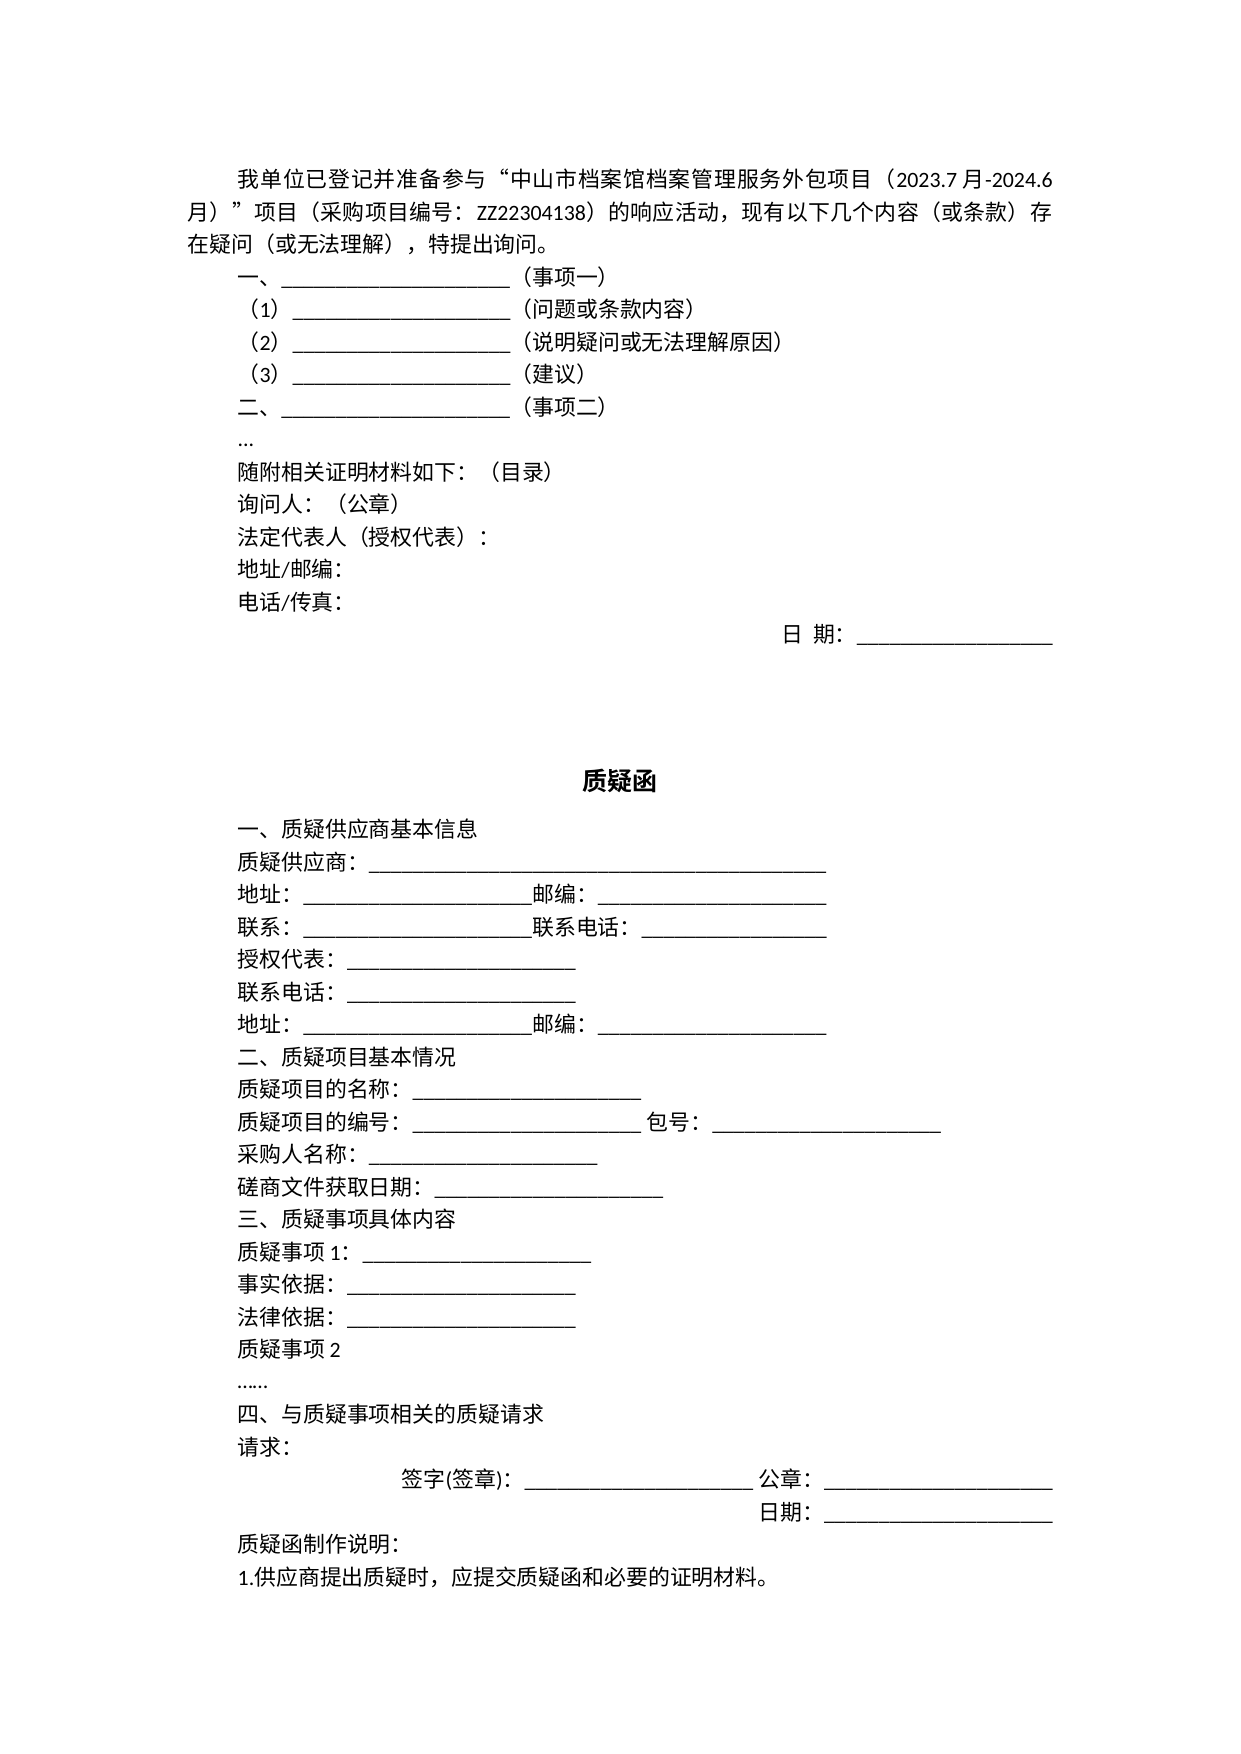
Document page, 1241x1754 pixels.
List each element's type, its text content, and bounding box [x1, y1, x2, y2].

text 一、_____________________（事项一） [187, 259, 1053, 292]
text 采购人名称：_____________________ [187, 1137, 1053, 1169]
text （1）____________________（问题或条款内容） [187, 292, 1053, 324]
text 日期：_____________________ [187, 1494, 1053, 1527]
text 质疑事项2 [187, 1332, 1053, 1364]
text 质疑事项1：_____________________ [187, 1234, 1053, 1267]
text 法律依据：_____________________ [187, 1299, 1053, 1332]
text ... [187, 422, 1053, 454]
text 地址：_____________________邮编：_____________________ [187, 877, 1053, 909]
text 二、_____________________（事项二） [187, 389, 1053, 422]
text 质疑项目的编号：_____________________ 包号：_____________________ [187, 1104, 1053, 1137]
text 我单位已登记并准备参与“中山市档案馆档案管理服务外包项目（2023.7月-2024.6月）”项目（采购项目编号：ZZ22304138）的响应活动，现有以下几个内容（或条款）存在疑问（或无法理解），特提出询问。 [187, 162, 1053, 259]
text 日 期：__________________ [187, 617, 1053, 649]
text 质疑函制作说明： [187, 1527, 1053, 1559]
text 随附相关证明材料如下：（目录） [187, 454, 1053, 487]
text 请求： [187, 1429, 1053, 1462]
text 质疑函 [187, 747, 1053, 812]
text 一、质疑供应商基本信息 [187, 812, 1053, 844]
text 地址/邮编： [187, 552, 1053, 584]
text 电话/传真： [187, 584, 1053, 617]
text 询问人：（公章） [187, 487, 1053, 519]
text （3）____________________（建议） [187, 357, 1053, 389]
text 签字(签章)：_____________________ 公章：_____________________ [187, 1462, 1053, 1494]
text 授权代表：_____________________ [187, 942, 1053, 974]
text 地址：_____________________邮编：_____________________ [187, 1007, 1053, 1039]
text 质疑供应商：__________________________________________ [187, 844, 1053, 877]
text 法定代表人（授权代表）： [187, 519, 1053, 552]
text 质疑项目的名称：_____________________ [187, 1072, 1053, 1104]
text 1.供应商提出质疑时，应提交质疑函和必要的证明材料。 [187, 1559, 1053, 1592]
text 三、质疑事项具体内容 [187, 1202, 1053, 1234]
text 事实依据：_____________________ [187, 1267, 1053, 1299]
text 联系：_____________________联系电话：_________________ [187, 909, 1053, 942]
text …… [187, 1364, 1053, 1397]
text （2）____________________（说明疑问或无法理解原因） [187, 324, 1053, 357]
text 联系电话：_____________________ [187, 974, 1053, 1007]
text 四、与质疑事项相关的质疑请求 [187, 1397, 1053, 1429]
text 磋商文件获取日期：_____________________ [187, 1169, 1053, 1202]
text 二、质疑项目基本情况 [187, 1039, 1053, 1072]
